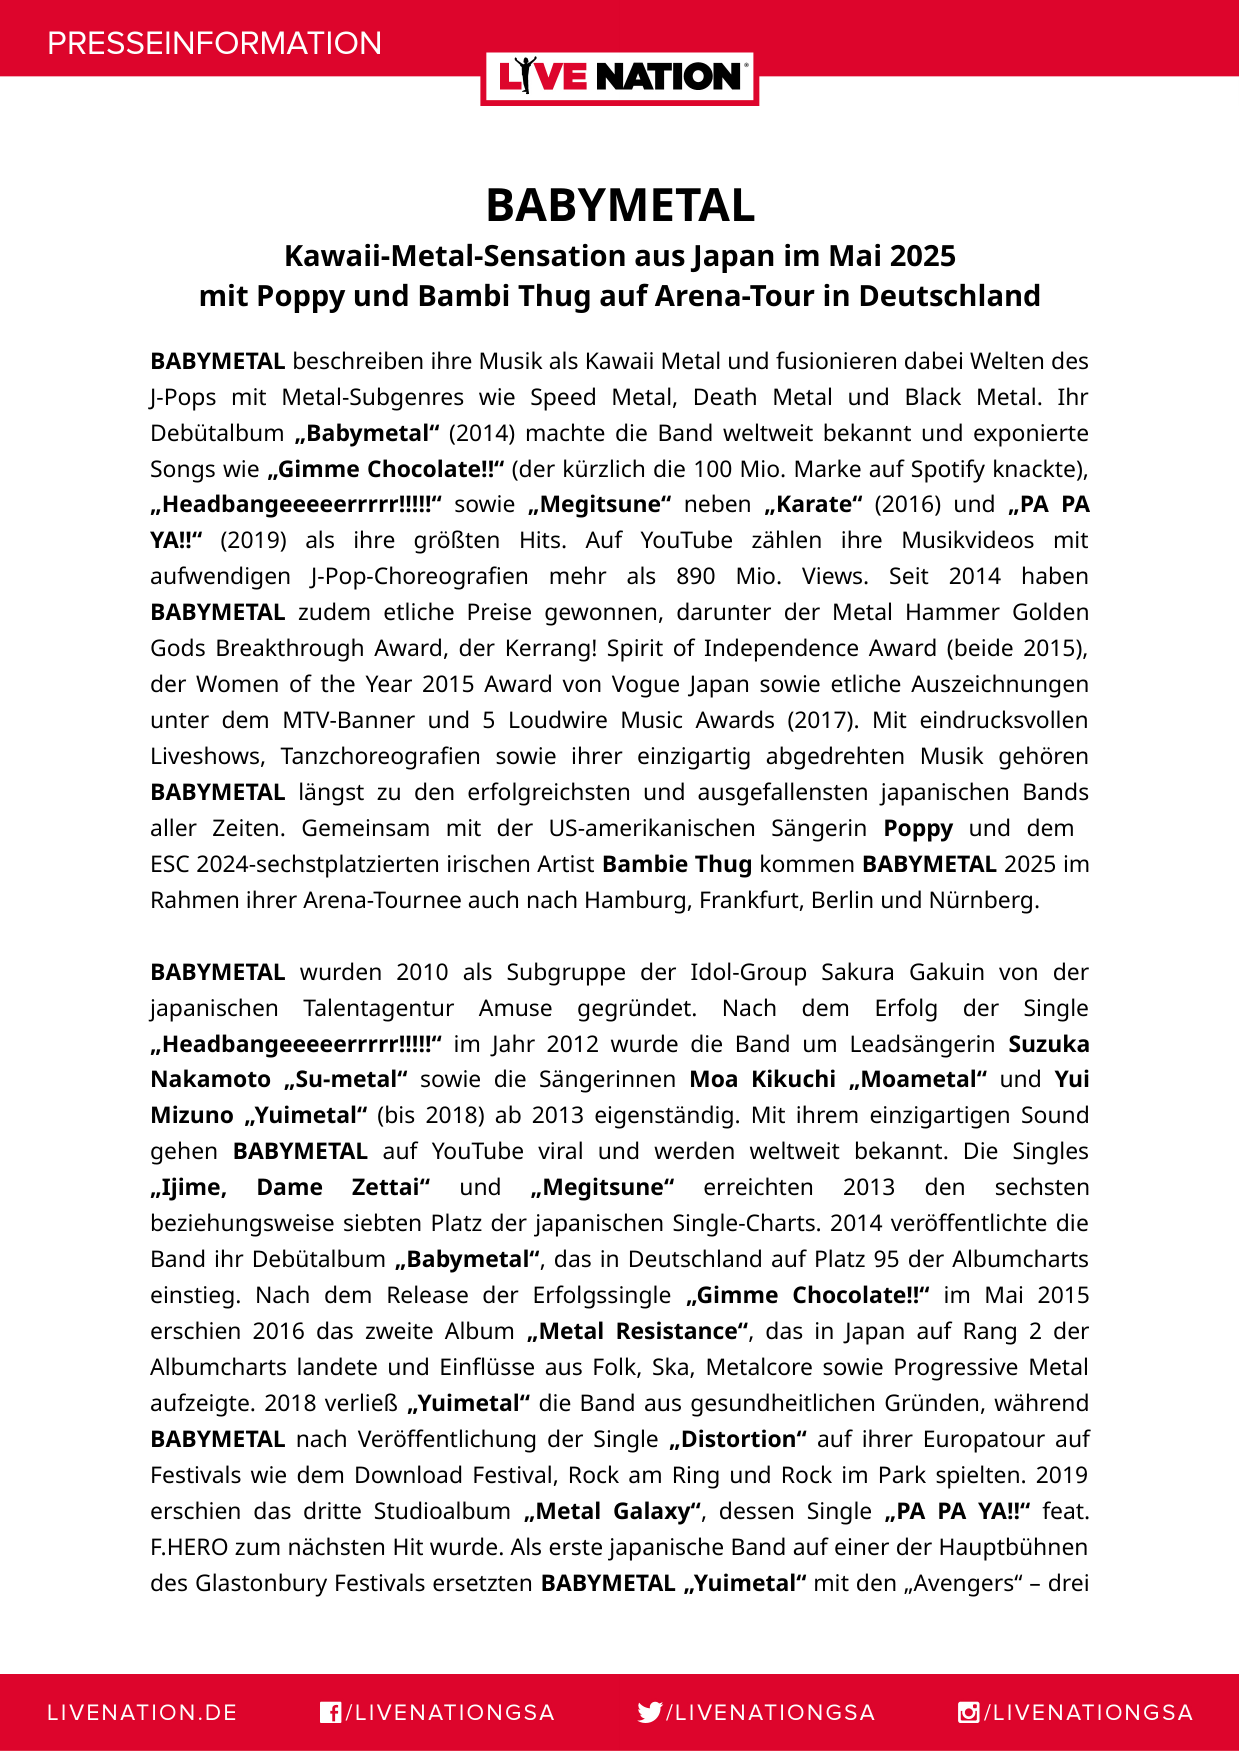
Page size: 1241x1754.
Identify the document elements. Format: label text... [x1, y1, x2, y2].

text Kawaii-Metal-Sensation aus Japan im Mai 2025 [150, 235, 1090, 275]
picture [0, 1674, 1239, 1751]
picture [0, 0, 1239, 106]
title BABYMETAL [150, 173, 1090, 235]
text Babymetal beschreiben ihre Musik als Kawaii Metal und fusionieren dabei Welten des J-Pops mit Metal-Subgenres wie Speed Metal, Death Metal und Black Metal. Ihr Debütalbum „Babymetal“ (2014) machte die Band weltweit bekannt und exponierte Songs wie „Gimme Chocolate!!“ (der kürzlich die 100 Mio. Marke auf Spotify knackte), „Headbangeeeeerrrrr!!!!!“ sowie „Megitsune“ neben „Karate“ (2016) und „PA PA YA!!“ (2019) als ihre größten Hits. Auf YouTube zählen ihre Musikvideos mit aufwendigen J-Pop-Choreografien mehr als 890 Mio. Views. Seit 2014 haben BabyMetal zudem etliche Preise gewonnen, darunter der Metal Hammer Golden Gods Breakthrough Award, der Kerrang! Spirit of Independence Award (beide 2015), der Women of the Year 2015 Award von Vogue Japan sowie etliche Auszeichnungen unter dem MTV-Banner und 5 Loudwire Music Awards (2017). Mit eindrucksvollen Liveshows, Tanzchoreografien sowie ihrer einzigartig abgedrehten Musik gehören BABYMETAL längst zu den erfolgreichsten und ausgefallensten japanischen Bands aller Zeiten. Gemeinsam mit der US-amerikanischen Sängerin Poppy und dem ESC 2024-sechstplatzierten irischen Artist Bambie Thug kommen BABYMETAL 2025 im Rahmen ihrer Arena-Tournee auch nach Hamburg, Frankfurt, Berlin und Nürnberg. [150, 345, 1090, 915]
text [150, 956, 1090, 1598]
text mit Poppy und Bambi Thug auf Arena-Tour in Deutschland [150, 275, 1090, 314]
